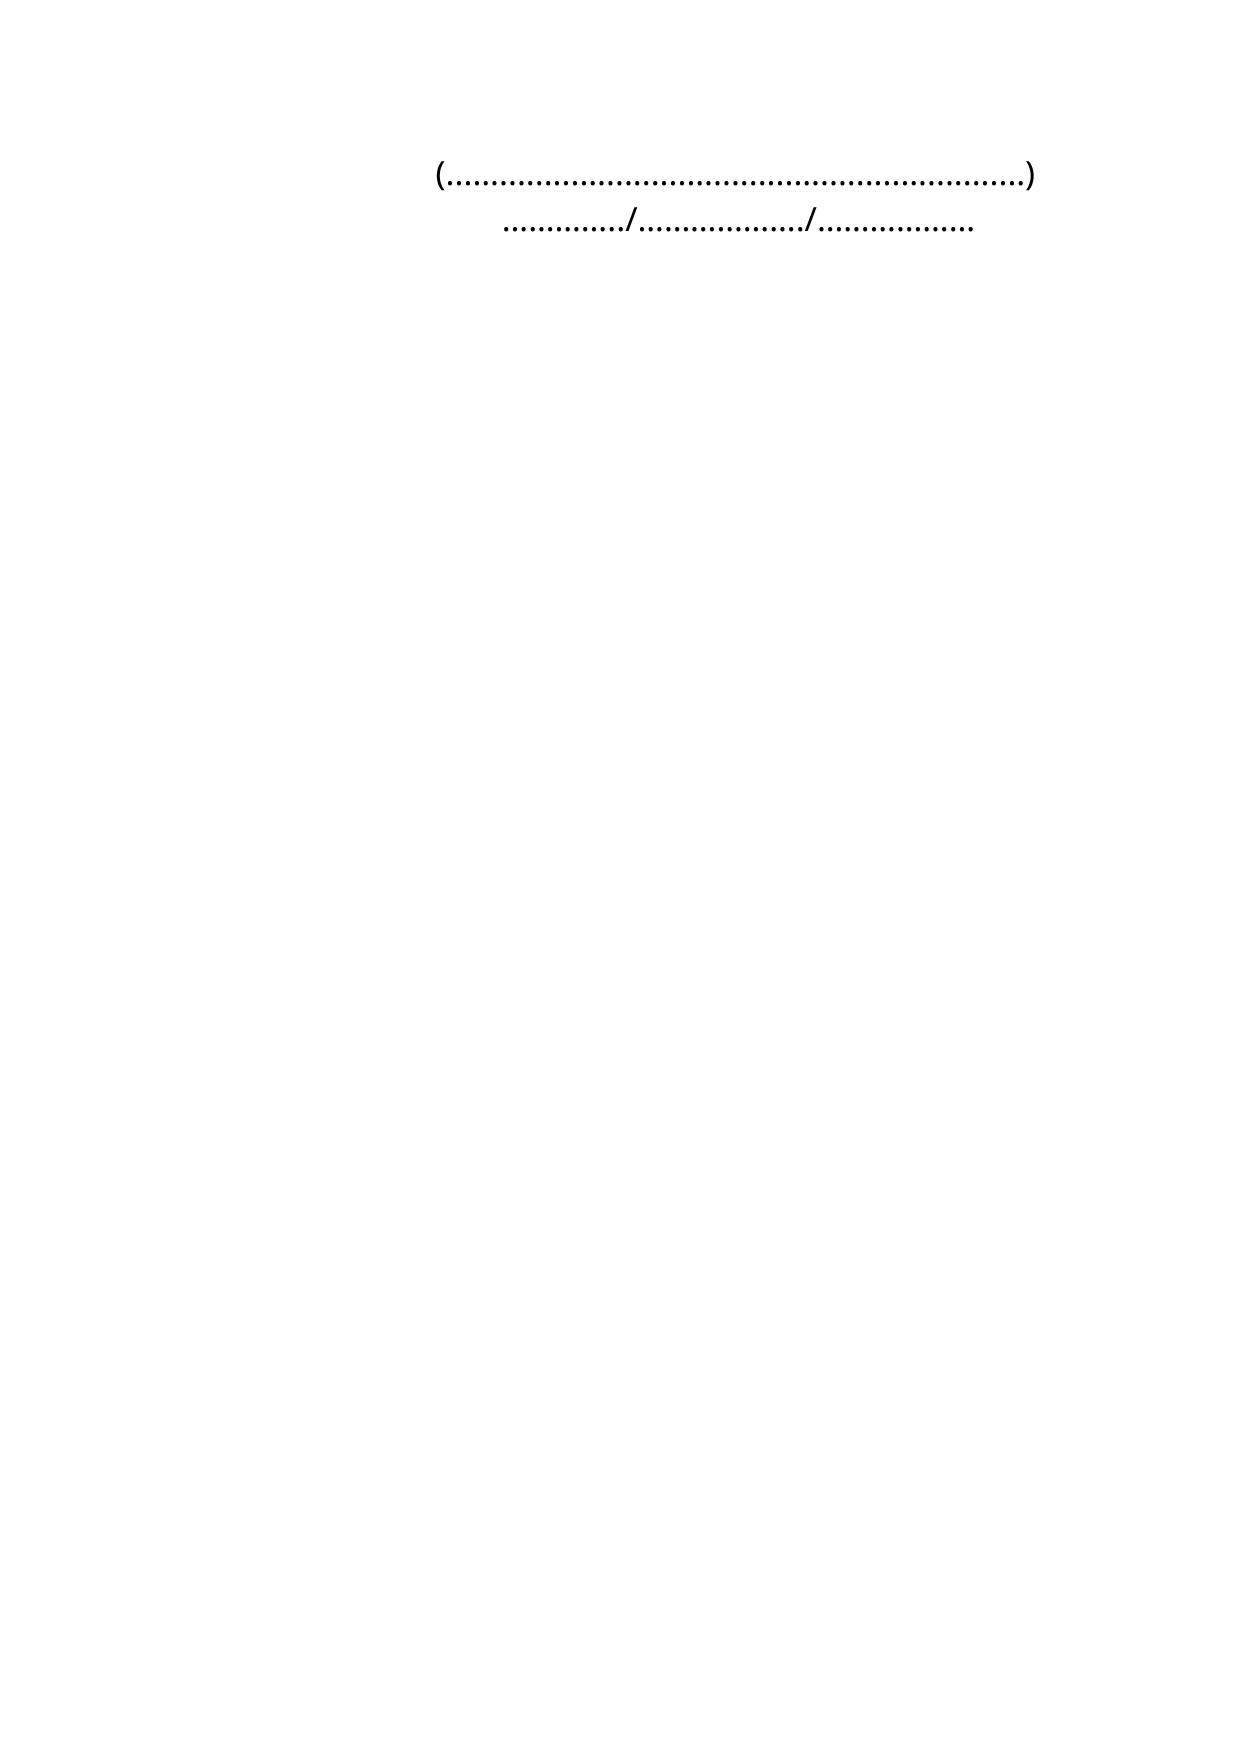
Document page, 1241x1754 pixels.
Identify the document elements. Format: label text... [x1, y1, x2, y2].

text (.................................................................) [150, 150, 1090, 195]
text …………../………………./……………… [150, 195, 1090, 241]
